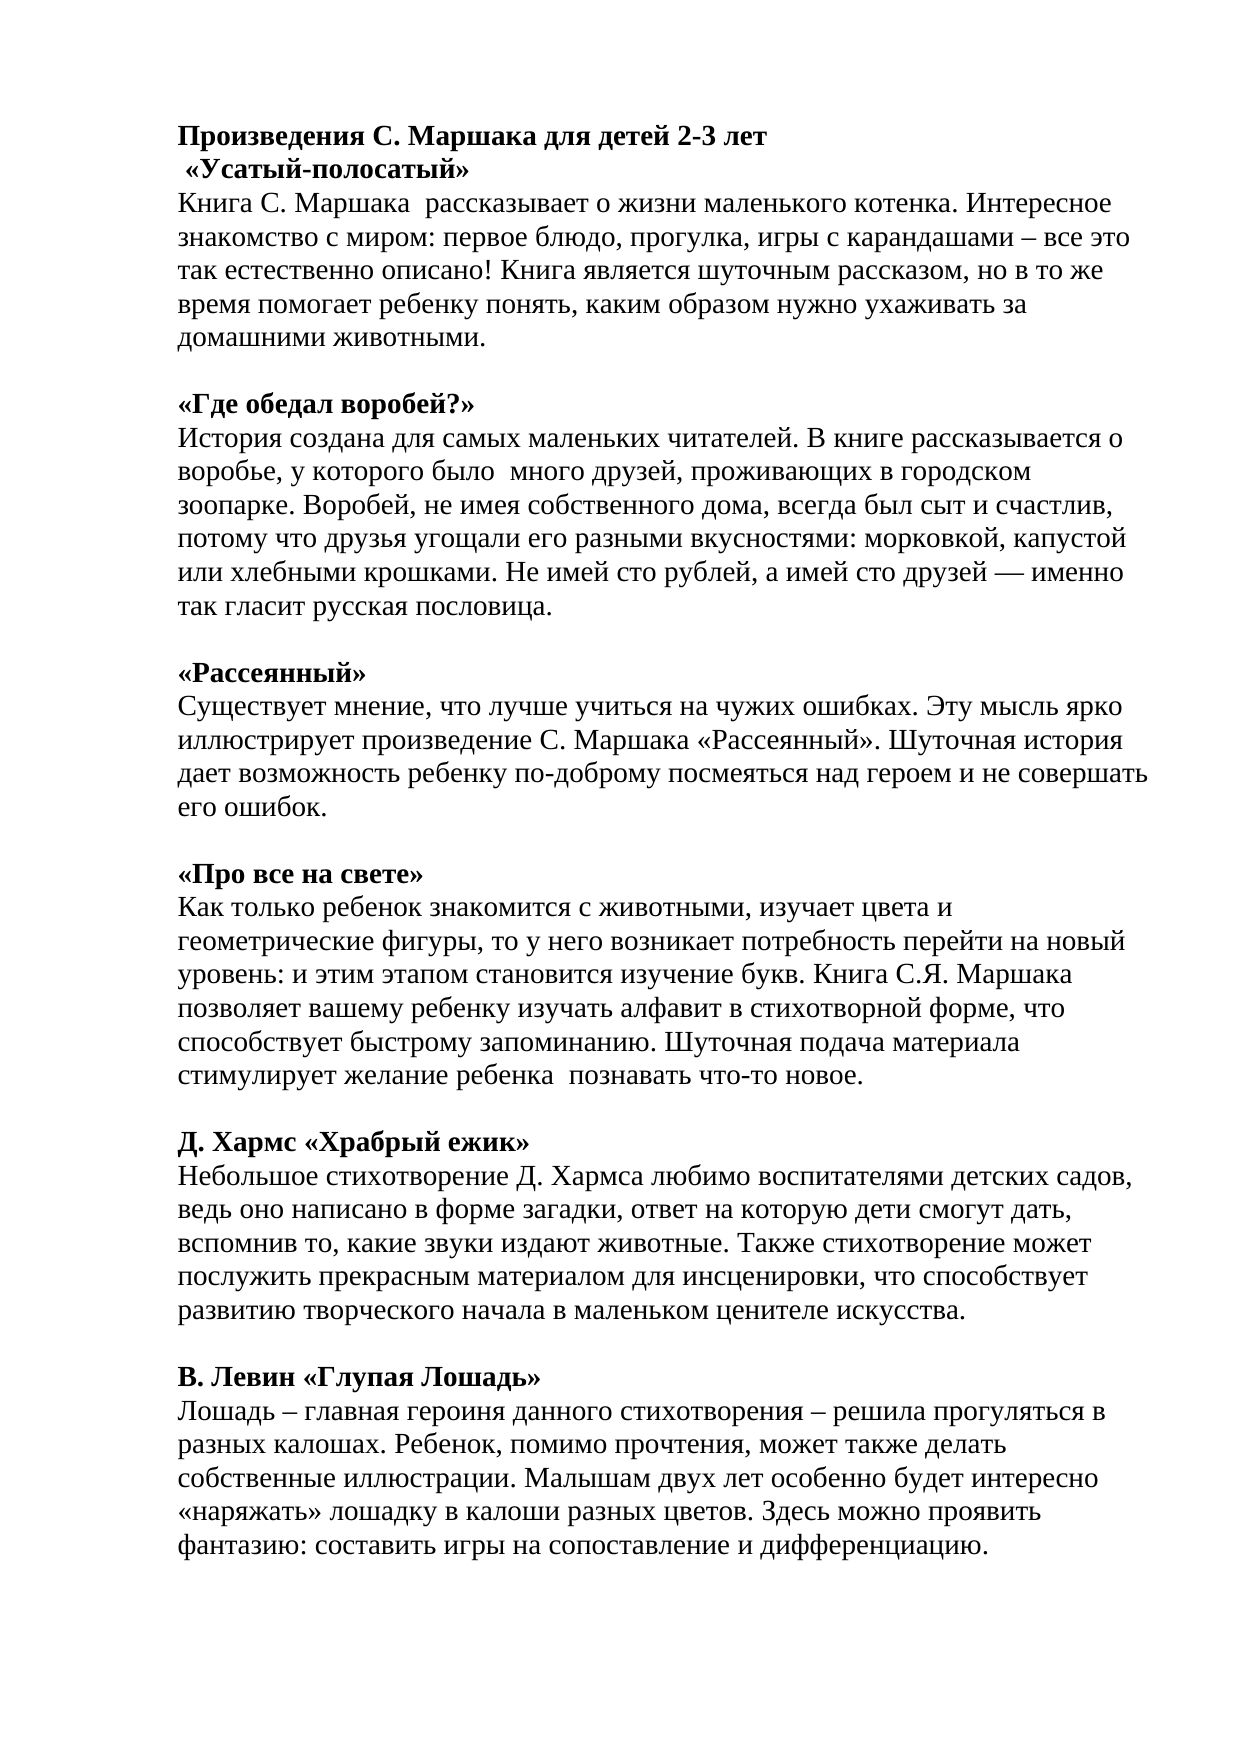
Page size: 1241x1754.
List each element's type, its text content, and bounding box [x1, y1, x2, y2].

text В. Левин «Глупая Лошадь» [177, 1359, 1152, 1393]
text Лошадь – главная героиня данного стихотворения – решила прогуляться в разных калошах. Ребенок, помимо прочтения, может также делать собственные иллюстрации. Малышам двух лет особенно будет интересно «наряжать» лошадку в калоши разных цветов. Здесь можно проявить фантазию: составить игры на сопоставление и дифференциацию. [177, 1393, 1152, 1560]
text «Усатый-полосатый» [177, 152, 1152, 185]
text История создана для самых маленьких читателей. В книге рассказывается о воробье, у которого было много друзей, проживающих в городском зоопарке. Воробей, не имея собственного дома, всегда был сыт и счастлив, потому что друзья угощали его разными вкусностями: морковкой, капустой или хлебными крошками. Не имей сто рублей, а имей сто друзей — именно так гласит русская пословица. [177, 420, 1152, 621]
text «Где обедал воробей?» [177, 386, 1152, 420]
text Небольшое стихотворение Д. Хармса любимо воспитателями детских садов, ведь оно написано в форме загадки, ответ на которую дети смогут дать, вспомнив то, какие звуки издают животные. Также стихотворение может послужить прекрасным материалом для инсценировки, что способствует развитию творческого начала в маленьком ценителе искусства. [177, 1158, 1152, 1326]
text «Рассеянный» [177, 655, 1152, 688]
text Как только ребенок знакомится с животными, изучает цвета и геометрические фигуры, то у него возникает потребность перейти на новый уровень: и этим этапом становится изучение букв. Книга С.Я. Маршака позволяет вашему ребенку изучать алфавит в стихотворной форме, что способствует быстрому запоминанию. Шуточная подача материала стимулирует желание ребенка познавать что-то новое. [177, 889, 1152, 1091]
text Произведения С. Маршака для детей 2-3 лет [177, 118, 1152, 152]
text «Про все на свете» [177, 856, 1152, 889]
text Существует мнение, что лучше учиться на чужих ошибках. Эту мысль ярко иллюстрирует произведение С. Маршака «Рассеянный». Шуточная история дает возможность ребенку по-доброму посмеяться над героем и не совершать его ошибок. [177, 688, 1152, 822]
text Книга С. Маршака рассказывает о жизни маленького котенка. Интересное знакомство с миром: первое блюдо, прогулка, игры с карандашами – все это так естественно описано! Книга является шуточным рассказом, но в то же время помогает ребенку понять, каким образом нужно ухаживать за домашними животными. [177, 185, 1152, 353]
text Д. Хармс «Храбрый ежик» [177, 1124, 1152, 1158]
